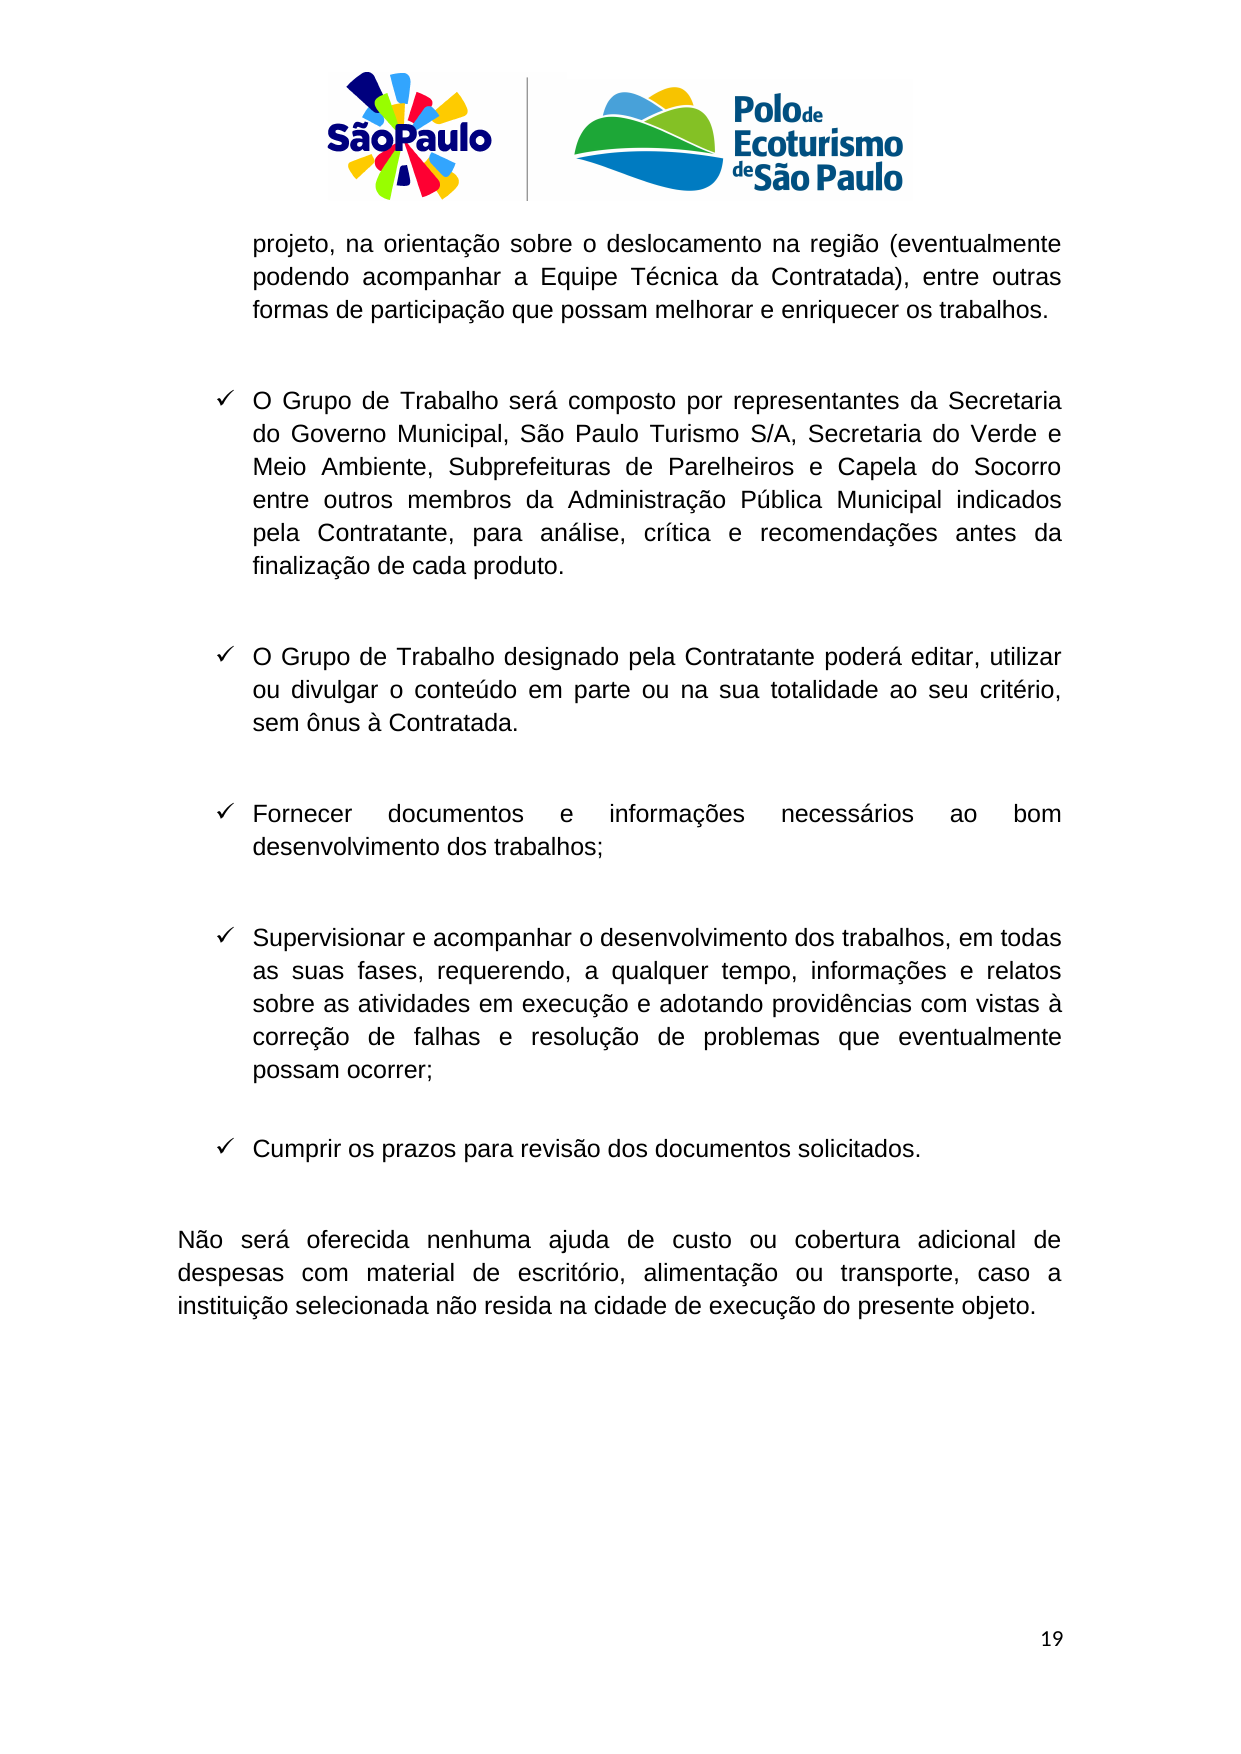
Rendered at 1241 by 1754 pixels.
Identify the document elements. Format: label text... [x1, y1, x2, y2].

list Supervisionar e acompanhar o desenvolvimento dos trabalhos, em todas as suas fases, requerendo, a qualquer tempo, informações e relatos sobre as atividades em execução e adotando providências com vistas à correção de falhas e resolução de problemas que eventualmente possam ocorrer; [215, 923, 1063, 1084]
list Cumprir os prazos para revisão dos documentos solicitados. [215, 1134, 1063, 1163]
picture [327, 72, 913, 201]
text Não será oferecida nenhuma ajuda de custo ou cobertura adicional de despesas com material de escritório, alimentação ou transporte, caso a instituição selecionada não resida na cidade de execução do presente objeto. [177, 1225, 1063, 1320]
list O Grupo de Trabalho será composto por representantes da Secretaria do Governo Municipal, São Paulo Turismo S/A, Secretaria do Verde e Meio Ambiente, Subprefeituras de Parelheiros e Capela do Socorro entre outros membros da Administração Pública Municipal indicados pela Contratante, para análise, crítica e recomendações antes da finalização de cada produto. [215, 386, 1063, 579]
list Fornecer documentos e informações necessários ao bom desenvolvimento dos trabalhos; [215, 799, 1063, 861]
list O Grupo de Trabalho designado pela Contratante poderá editar, utilizar ou divulgar o conteúdo em parte ou na sua totalidade ao seu critério, sem ônus à Contratada. [215, 642, 1063, 737]
